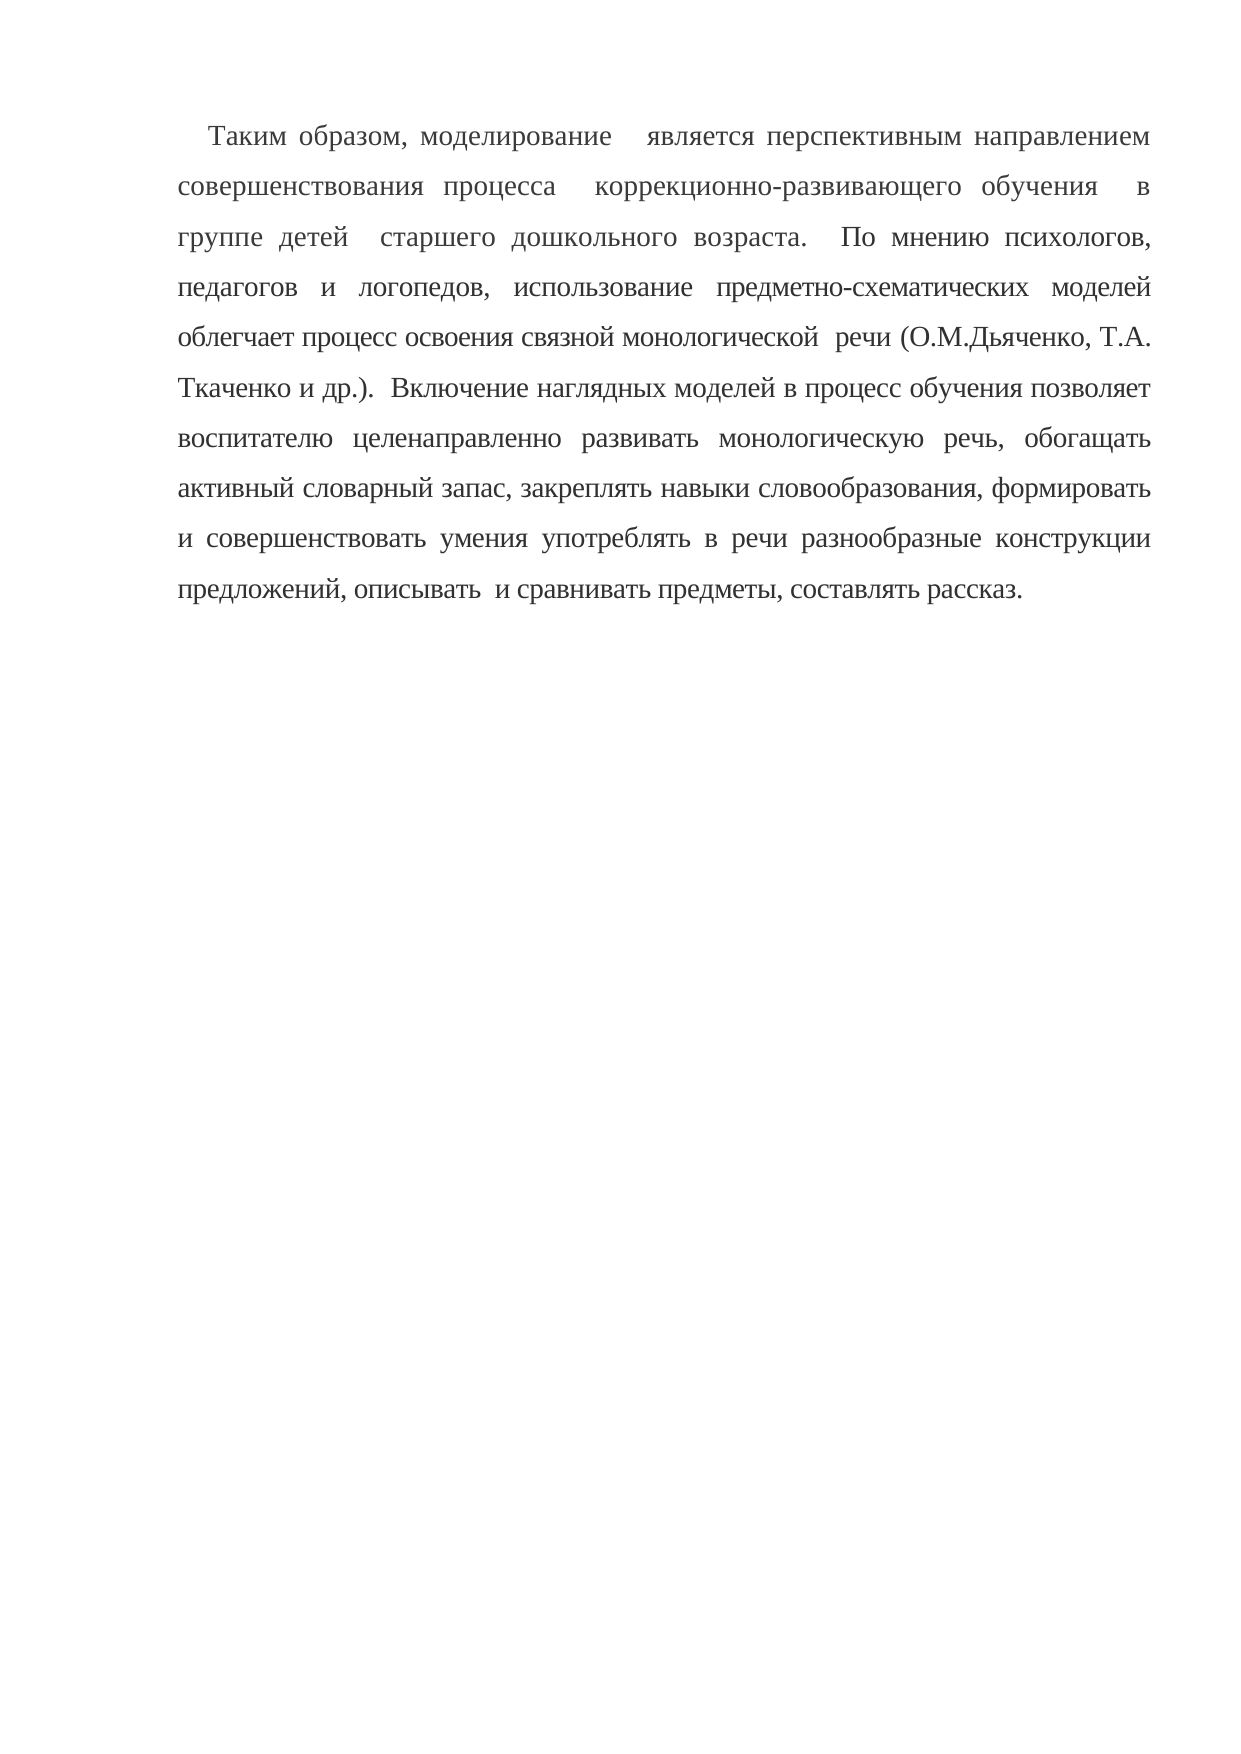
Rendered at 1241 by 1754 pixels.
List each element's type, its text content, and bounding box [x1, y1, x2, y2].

text Таким образом, моделирование является перспективным направлением совершенствования процесса коррекционно-развивающего обучения в группе детей старшего дошкольного возраста. По мнению психологов, педагогов и логопедов, использование предметно-схематических моделей облегчает процесс освоения связной монологической речи (О.М.Дьяченко, Т.А. Ткаченко и др.). Включение наглядных моделей в процесс обучения позволяет воспитателю целенаправленно развивать монологическую речь, обогащать активный словарный запас, закреплять навыки словообразования, формировать и совершенствовать умения употреблять в речи разнообразные конструкции предложений, описывать и сравнивать предметы, составлять рассказ. [177, 118, 1152, 604]
